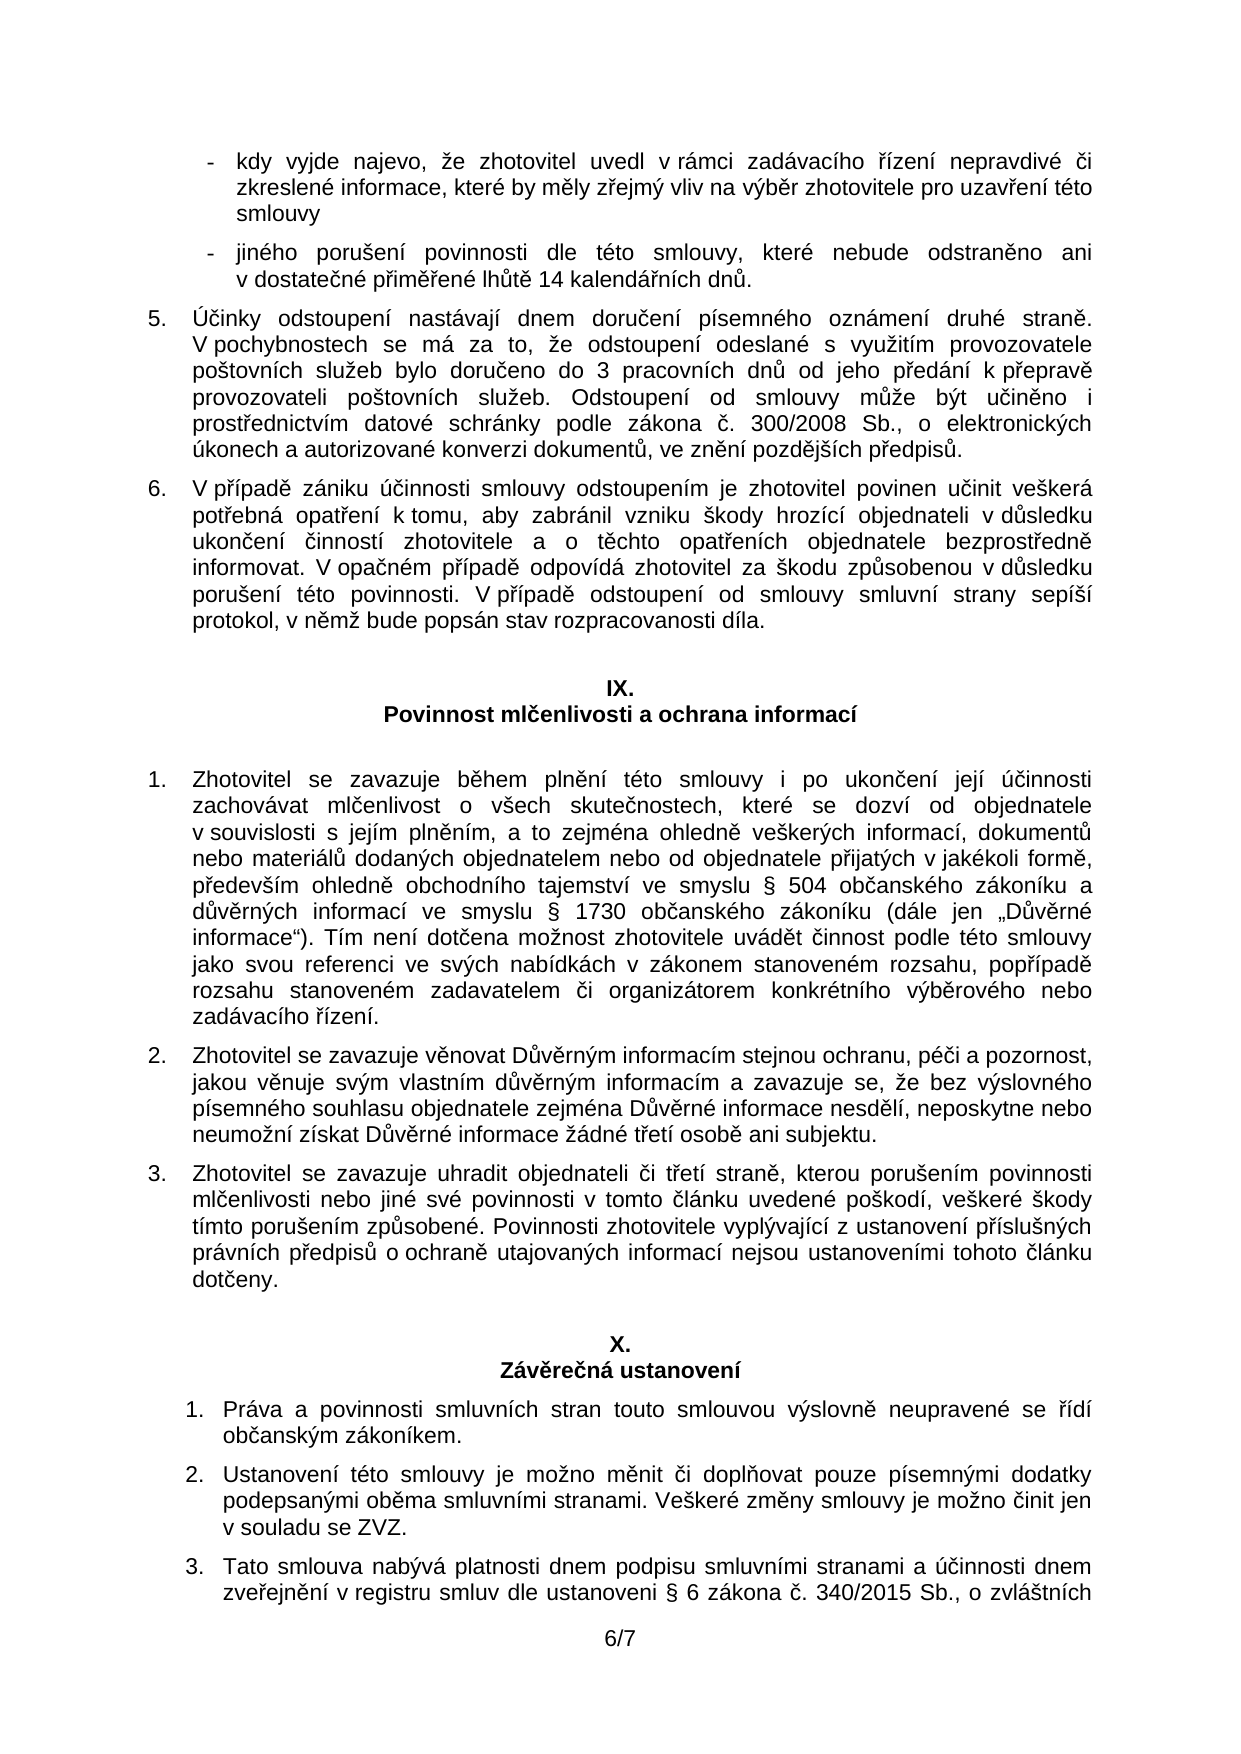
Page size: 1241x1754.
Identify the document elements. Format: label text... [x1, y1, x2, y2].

list jiného porušení povinnosti dle této smlouvy, které nebude odstraněno ani v dostatečné přiměřené lhůtě 14 kalendářních dnů. [207, 239, 1093, 292]
text Závěrečná ustanovení [148, 1357, 1093, 1383]
text IX. [148, 674, 1093, 701]
list kdy vyjde najevo, že zhotovitel uvedl v rámci zadávacího řízení nepravdivé či zkreslené informace, které by měly zřejmý vliv na výběr zhotovitele pro uzavření této smlouvy [207, 148, 1093, 227]
list Zhotovitel se zavazuje během plnění této smlouvy i po ukončení její účinnosti zachovávat mlčenlivost o všech skutečnostech, které se dozví od objednatele v souvislosti s jejím plněním, a to zejména ohledně veškerých informací, dokumentů nebo materiálů dodaných objednatelem nebo od objednatele přijatých v jakékoli formě, především ohledně obchodního tajemství ve smyslu § 504 občanského zákoníku a důvěrných informací ve smyslu § 1730 občanského zákoníku (dále jen „Důvěrné informace“). Tím není dotčena možnost zhotovitele uvádět činnost podle této smlouvy jako svou referenci ve svých nabídkách v zákonem stanoveném rozsahu, popřípadě rozsahu stanoveném zadavatelem či organizátorem konkrétního výběrového nebo zadávacího řízení. [148, 766, 1093, 1030]
list V případě zániku účinnosti smlouvy odstoupením je zhotovitel povinen učinit veškerá potřebná opatření k tomu, aby zabránil vzniku škody hrozící objednateli v důsledku ukončení činností zhotovitele a o těchto opatřeních objednatele bezprostředně informovat. V opačném případě odpovídá zhotovitel za škodu způsobenou v důsledku porušení této povinnosti. V případě odstoupení od smlouvy smluvní strany sepíší protokol, v němž bude popsán stav rozpracovanosti díla. [148, 475, 1093, 633]
text Povinnost mlčenlivosti a ochrana informací [148, 701, 1093, 727]
list Zhotovitel se zavazuje uhradit objednateli či třetí straně, kterou porušením povinnosti mlčenlivosti nebo jiné své povinnosti v tomto článku uvedené poškodí, veškeré škody tímto porušením způsobené. Povinnosti zhotovitele vyplývající z ustanovení příslušných právních předpisů o ochraně utajovaných informací nejsou ustanoveními tohoto článku dotčeny. [148, 1160, 1093, 1292]
list Zhotovitel se zavazuje věnovat Důvěrným informacím stejnou ochranu, péči a pozornost, jakou věnuje svým vlastním důvěrným informacím a zavazuje se, že bez výslovného písemného souhlasu objednatele zejména Důvěrné informace nesdělí, neposkytne nebo neumožní získat Důvěrné informace žádné třetí osobě ani subjektu. [148, 1042, 1093, 1148]
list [185, 1553, 1093, 1605]
list Ustanovení této smlouvy je možno měnit či doplňovat pouze písemnými dodatky podepsanými oběma smluvními stranami. Veškeré změny smlouvy je možno činit jen v souladu se ZVZ. [185, 1461, 1093, 1540]
list Práva a povinnosti smluvních stran touto smlouvou výslovně neupravené se řídí občanským zákoníkem. [185, 1396, 1093, 1449]
text X. [148, 1331, 1093, 1357]
list Účinky odstoupení nastávají dnem doručení písemného oznámení druhé straně. V pochybnostech se má za to, že odstoupení odeslané s využitím provozovatele poštovních služeb bylo doručeno do 3 pracovních dnů od jeho předání k přepravě provozovateli poštovních služeb. Odstoupení od smlouvy může být učiněno i prostřednictvím datové schránky podle zákona č. 300/2008 Sb., o elektronických úkonech a autorizované konverzi dokumentů, ve znění pozdějších předpisů. [148, 304, 1093, 463]
